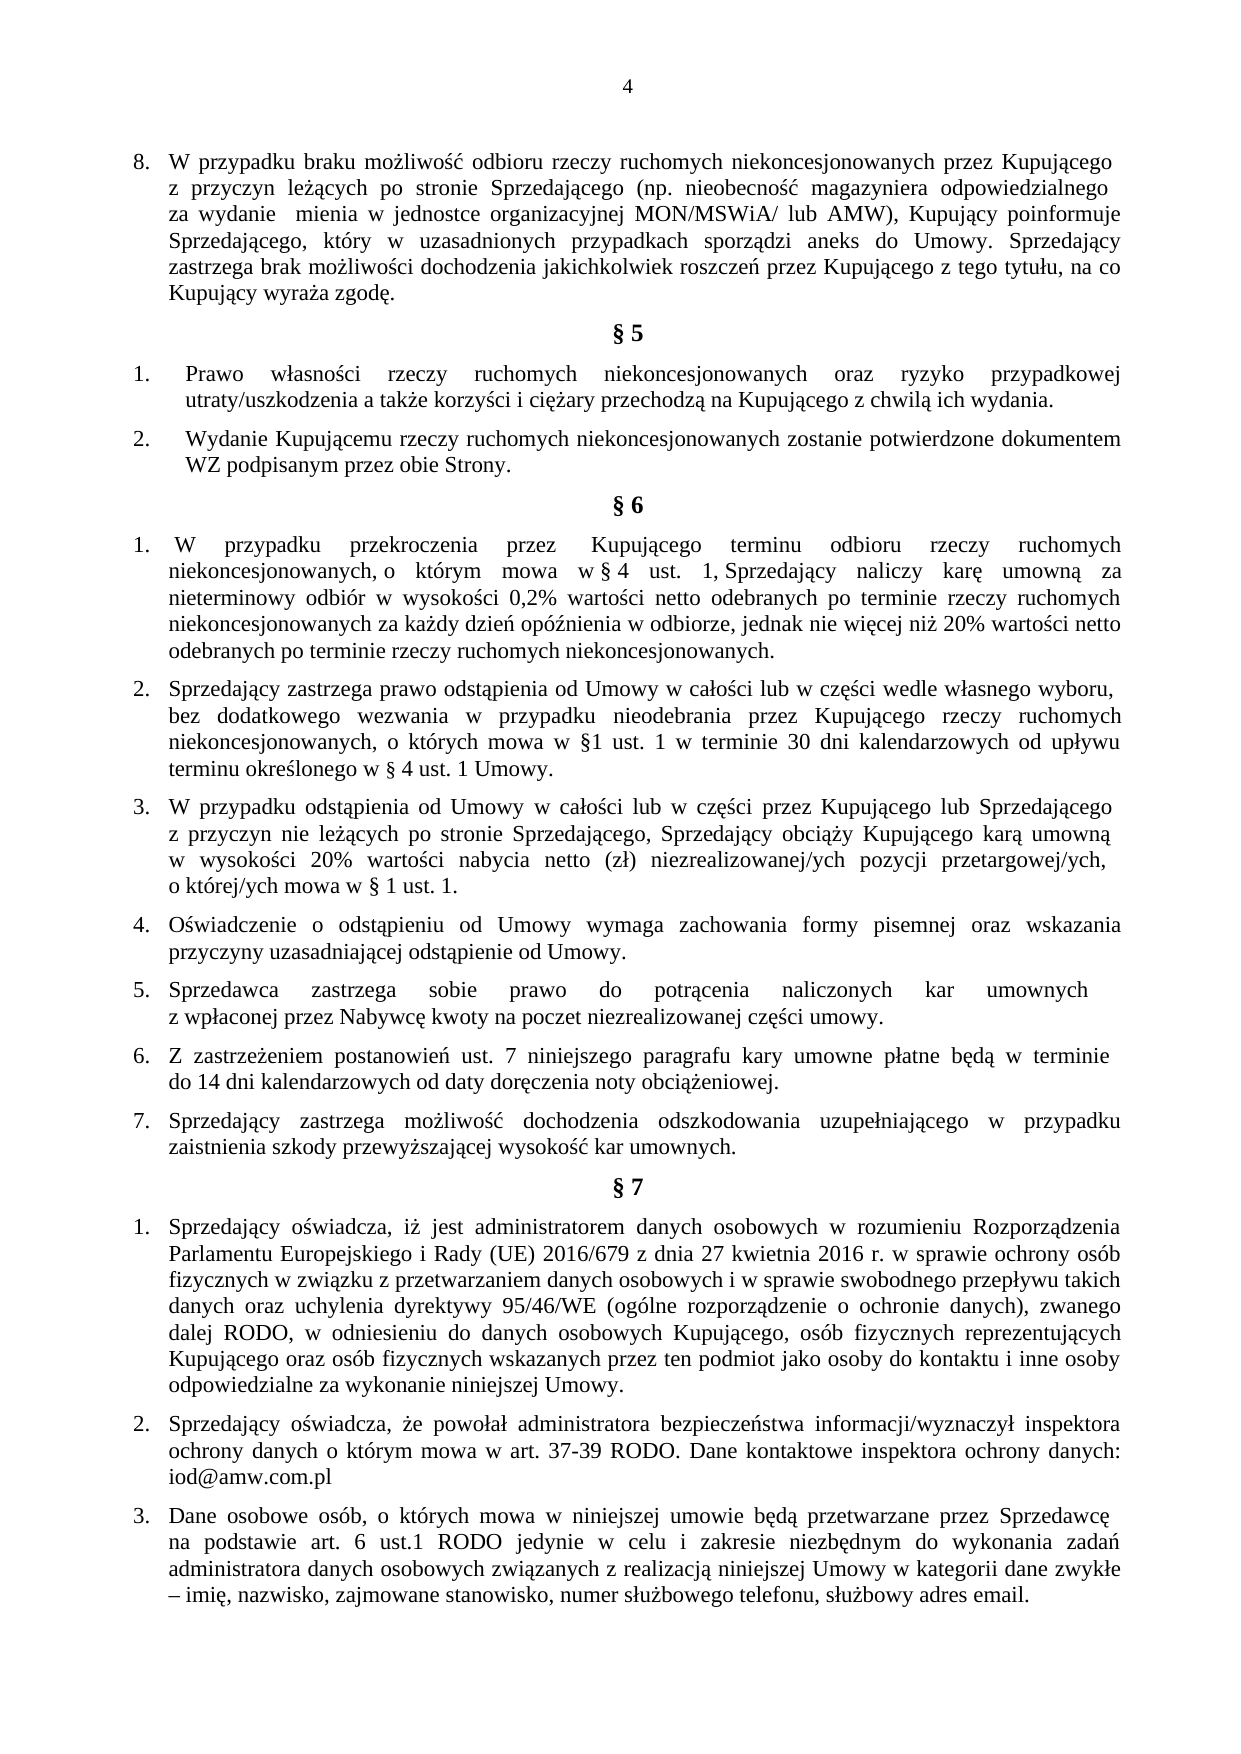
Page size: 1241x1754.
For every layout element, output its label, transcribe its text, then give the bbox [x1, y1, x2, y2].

list Sprzedający oświadcza, że powołał administratora bezpieczeństwa informacji/wyznaczył inspektora ochrony danych o którym mowa w art. 37-39 RODO. Dane kontaktowe inspektora ochrony danych: iod@amw.com.pl [133, 1410, 1122, 1489]
list Sprzedający zastrzega prawo odstąpienia od Umowy w całości lub w części wedle własnego wyboru, bez dodatkowego wezwania w przypadku nieodebrania przez Kupującego rzeczy ruchomych niekoncesjonowanych, o których mowa w §1 ust. 1 w terminie 30 dni kalendarzowych od upływu terminu określonego w 4 ust. 1 Umowy. [133, 676, 1122, 781]
list Wydanie Kupującemu rzeczy ruchomych niekoncesjonowanych zostanie potwierdzone dokumentem WZ podpisanym przez obie Strony. [133, 425, 1122, 477]
list Z zastrzeżeniem postanowień ust. 7 niniejszego paragrafu kary umowne płatne będą w terminie do 14 dni kalendarzowych od daty doręczenia noty obciążeniowej. [133, 1042, 1122, 1094]
list W przypadku przekroczenia przez Kupującego terminu odbioru rzeczy ruchomych niekoncesjonowanych, o którym mowa w § 4 ust. 1, Sprzedający naliczy karę umowną za nieterminowy odbiór w wysokości 0,2% wartości netto odebranych po terminie rzeczy ruchomych niekoncesjonowanych za każdy dzień opóźnienia w odbiorze, jednak nie więcej niż 20% wartości netto odebranych po terminie rzeczy ruchomych niekoncesjonowanych. [133, 531, 1122, 663]
list W przypadku odstąpienia od Umowy w całości lub w części przez Kupującego lub Sprzedającego z przyczyn nie leżących po stronie Sprzedającego, Sprzedający obciąży Kupującego karą umowną w wysokości 20% wartości nabycia netto (zł) niezrealizowanej/ych pozycji przetargowej/ych, o której/ych mowa w 1 ust. 1. [133, 793, 1122, 899]
list W przypadku braku możliwość odbioru rzeczy ruchomych niekoncesjonowanych przez Kupującego z przyczyn leżących po stronie Sprzedającego (np. nieobecność magazyniera odpowiedzialnego za wydanie mienia w jednostce organizacyjnej MON/MSWiA/ lub AMW), Kupujący poinformuje Sprzedającego, który w uzasadnionych przypadkach sporządzi aneks do Umowy. Sprzedający zastrzega brak możliwości dochodzenia jakichkolwiek roszczeń przez Kupującego z tego tytułu, na co Kupujący wyraża zgodę. [133, 148, 1122, 306]
list Sprzedawca zastrzega sobie prawo do potrącenia naliczonych kar umownych z wpłaconej przez Nabywcę kwoty na poczet niezrealizowanej części umowy. [133, 977, 1122, 1029]
text § 6 [133, 490, 1122, 519]
list Sprzedający zastrzega możliwość dochodzenia odszkodowania uzupełniającego w przypadku zaistnienia szkody przewyższającej wysokość kar umownych. [133, 1107, 1122, 1160]
list Dane osobowe osób, o których mowa w niniejszej umowie będą przetwarzane przez Sprzedawcę na podstawie art. 6 ust.1 RODO jedynie w celu i zakresie niezbędnym do wykonania zadań administratora danych osobowych związanych z realizacją niniejszej Umowy w kategorii dane zwykłe – imię, nazwisko, zajmowane stanowisko, numer służbowego telefonu, służbowy adres email. [133, 1502, 1122, 1607]
text § 5 [133, 318, 1122, 347]
list Prawo własności rzeczy ruchomych niekoncesjonowanych oraz ryzyko przypadkowej utraty/uszkodzenia a także korzyści i ciężary przechodzą na Kupującego z chwilą ich wydania. [133, 359, 1122, 412]
text § 7 [133, 1172, 1122, 1201]
list Sprzedający oświadcza, iż jest administratorem danych osobowych w rozumieniu Rozporządzenia Parlamentu Europejskiego i Rady (UE) 2016/679 z dnia 27 kwietnia 2016 r. w sprawie ochrony osób fizycznych w związku z przetwarzaniem danych osobowych i w sprawie swobodnego przepływu takich danych oraz uchylenia dyrektywy 95/46/WE (ogólne rozporządzenie o ochronie danych), zwanego dalej RODO, w odniesieniu do danych osobowych Kupującego, osób fizycznych reprezentujących Kupującego oraz osób fizycznych wskazanych przez ten podmiot jako osoby do kontaktu i inne osoby odpowiedzialne za wykonanie niniejszej Umowy. [133, 1213, 1122, 1398]
list Oświadczenie o odstąpieniu od Umowy wymaga zachowania formy pisemnej oraz wskazania przyczyny uzasadniającej odstąpienie od Umowy. [133, 911, 1122, 964]
